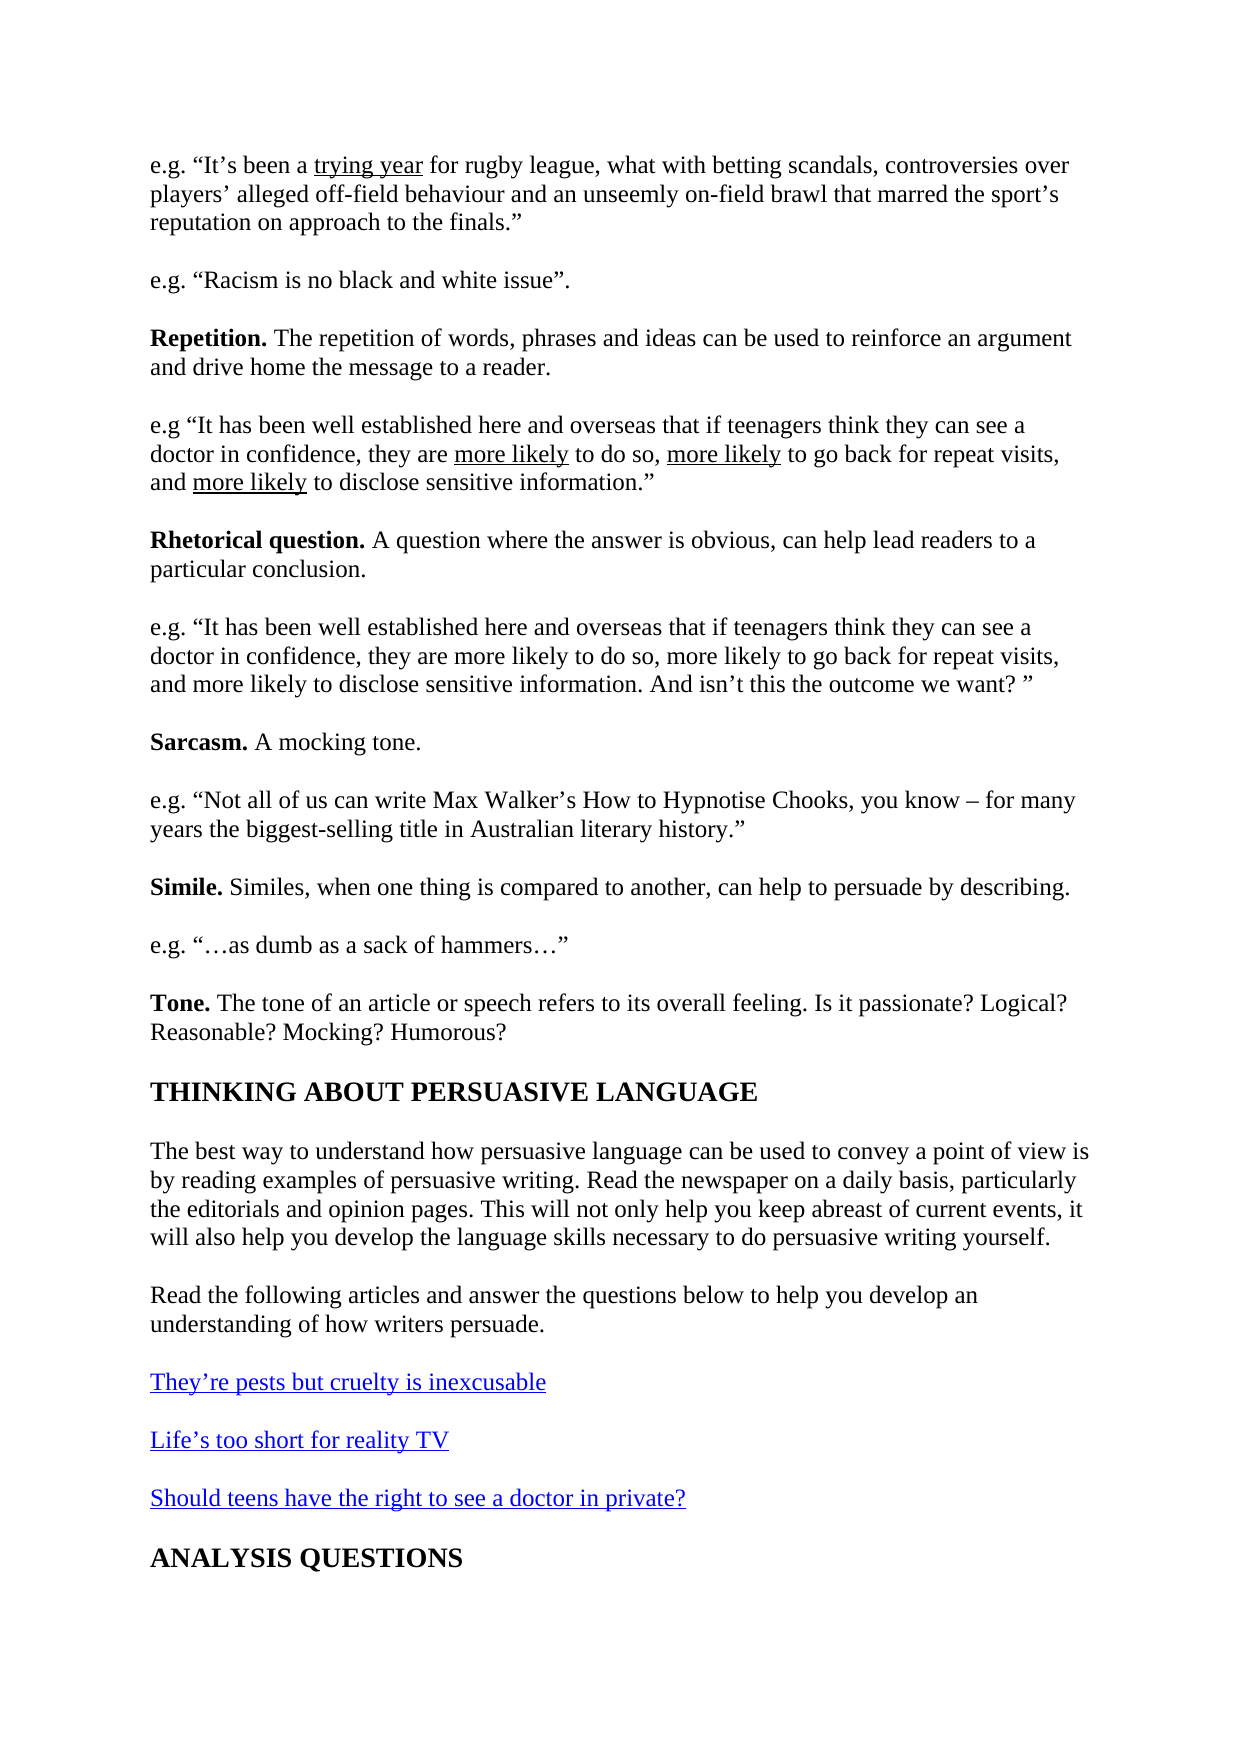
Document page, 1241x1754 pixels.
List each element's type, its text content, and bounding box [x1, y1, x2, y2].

text e.g. “It has been well established here and overseas that if teenagers think they can see a doctor in confidence, they are more likely to do so, more likely to go back for repeat visits, and more likely to disclose sensitive information. And isn’t this the outcome we want? ” [150, 612, 1090, 698]
text Should teens have the right to see a doctor in private? [150, 1483, 1090, 1512]
text THINKING ABOUT PERSUASIVE LANGUAGE [150, 1074, 1090, 1107]
text e.g. “It’s been a trying year for rugby league, what with betting scandals, controversies over players’ alleged off-field behaviour and an unseemly on-field brawl that marred the sport’s reputation on approach to the finals.” [150, 150, 1090, 236]
text e.g “It has been well established here and overseas that if teenagers think they can see a doctor in confidence, they are more likely to do so, more likely to go back for repeat visits, and more likely to disclose sensitive information.” [150, 410, 1090, 496]
text Read the following articles and answer the questions below to help you develop an understanding of how writers persuade. [150, 1280, 1090, 1338]
text The best way to understand how persuasive language can be used to convey a point of view is by reading examples of persuasive writing. Read the newspaper on a daily basis, particularly the editorials and opinion pages. This will not only help you keep abreast of current events, it will also help you develop the language skills necessary to do persuasive writing yourself. [150, 1136, 1090, 1251]
text e.g. “Not all of us can write Max Walker’s How to Hypnotise Chooks, you know – for many years the biggest-selling title in Australian literary history.” [150, 785, 1090, 843]
text Tone. The tone of an article or speech refers to its overall feeling. Is it passionate? Logical? Reasonable? Mocking? Humorous? [150, 988, 1090, 1045]
text They’re pests but cruelty is inexcusable [150, 1367, 1090, 1396]
text Simile. Similes, when one thing is compared to another, can help to persuade by describing. [150, 872, 1090, 901]
text e.g. “…as dumb as a sack of hammers…” [150, 930, 1090, 959]
text Rhetorical question. A question where the answer is obvious, can help lead readers to a particular conclusion. [150, 525, 1090, 583]
text Sarcasm. A mocking tone. [150, 727, 1090, 756]
text e.g. “Racism is no black and white issue”. [150, 265, 1090, 294]
text ANALYSIS QUESTIONS [150, 1541, 1090, 1573]
text Life’s too short for reality TV [150, 1425, 1090, 1454]
text Repetition. The repetition of words, phrases and ideas can be used to reinforce an argument and drive home the message to a reader. [150, 323, 1090, 381]
